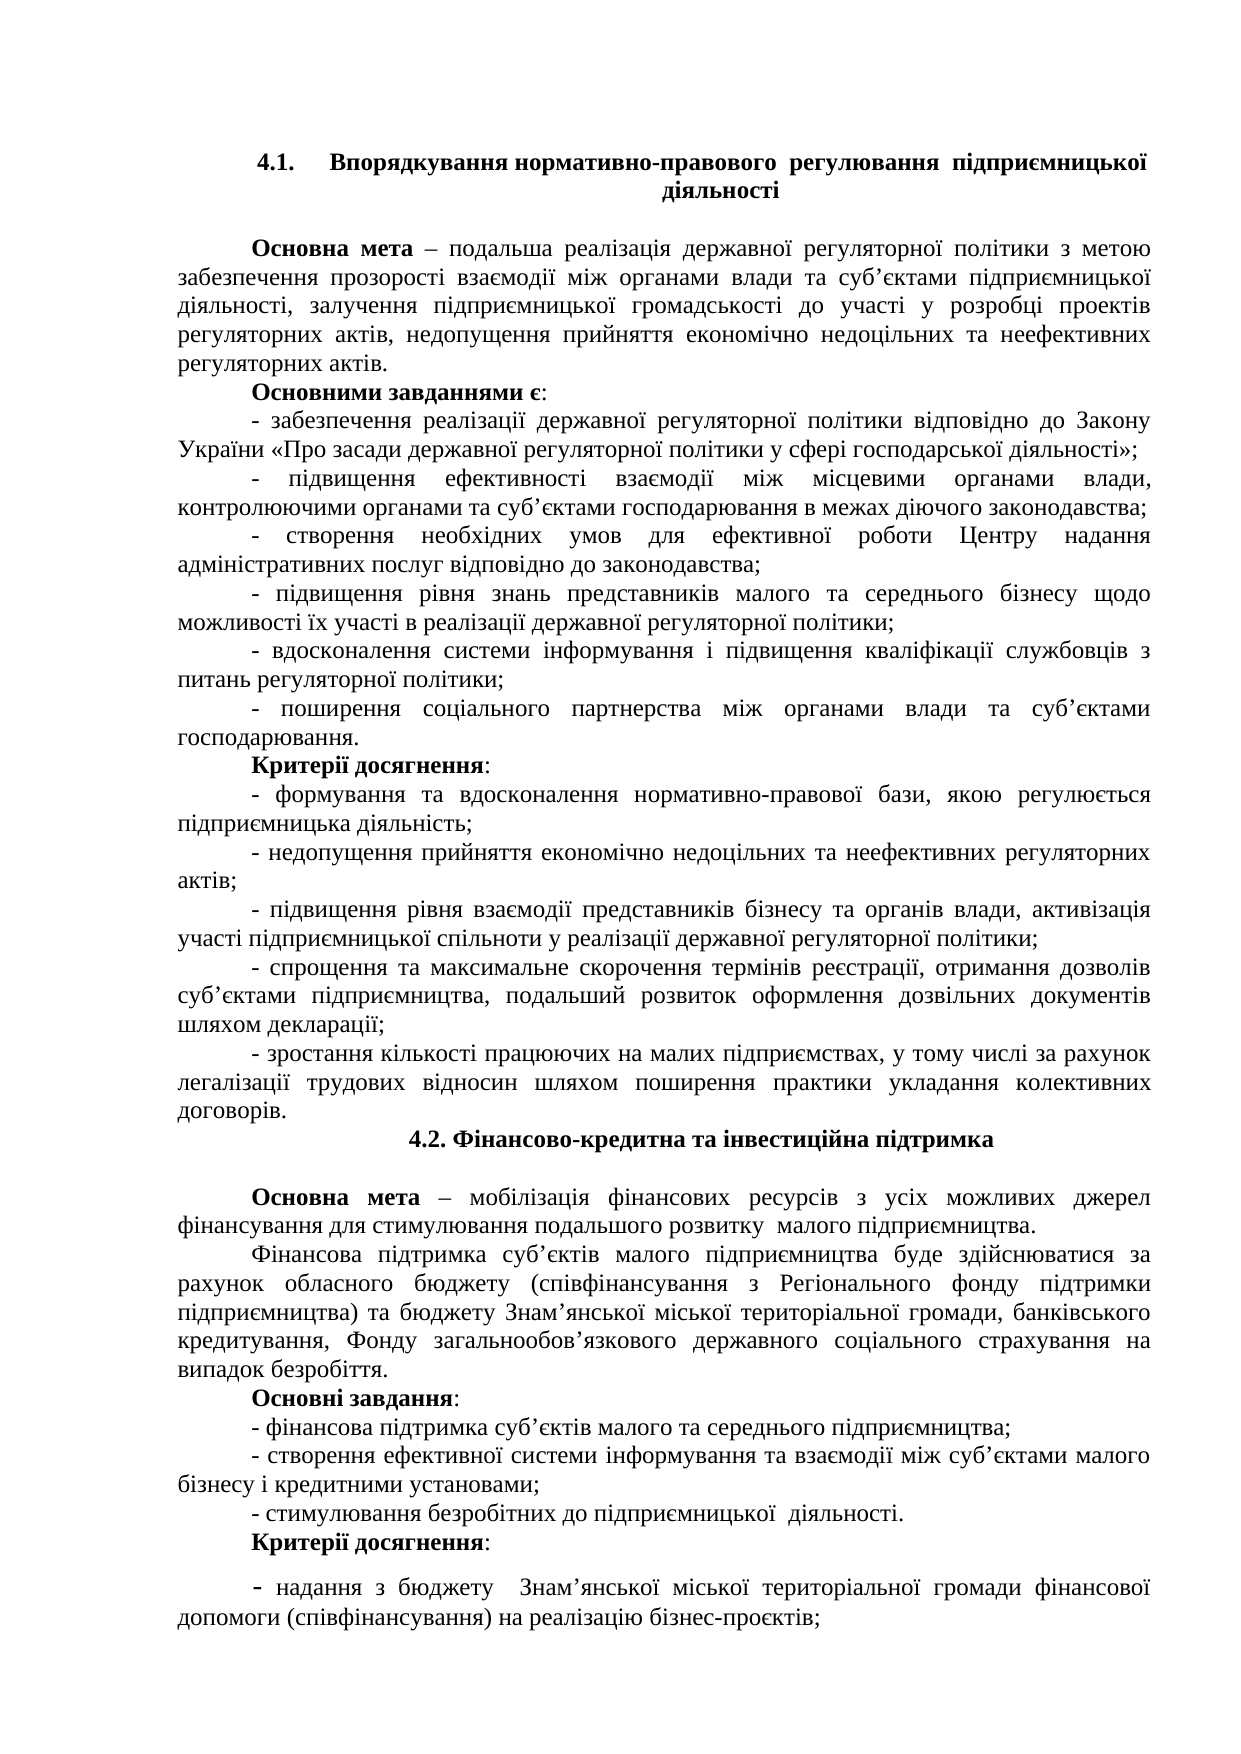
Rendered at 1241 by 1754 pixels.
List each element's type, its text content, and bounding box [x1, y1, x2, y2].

text - фінансова підтримка суб’єктів малого та середнього підприємництва; [177, 1412, 1152, 1441]
text - формування та вдосконалення нормативно-правової бази, якою регулюється підприємницька діяльність; [177, 779, 1152, 837]
text - підвищення ефективності взаємодії між місцевими органами влади, контролюючими органами та суб’єктами господарювання в межах діючого законодавства; [177, 463, 1152, 521]
text - спрощення та максимальне скорочення термінів реєстрації, отримання дозволів суб’єктами підприємництва, подальший розвиток оформлення дозвільних документів шляхом декларації; [177, 952, 1152, 1038]
text 4.2. Фінансово-кредитна та інвестиційна підтримка [177, 1124, 1152, 1153]
text Основними завданнями є: [177, 377, 1152, 406]
text Критерії досягнення: [177, 1527, 1152, 1556]
text - недопущення прийняття економічно недоцільних та неефективних регуляторних актів; [177, 837, 1152, 894]
text - надання з бюджету Знам’янської міської територіальної громади фінансової допомоги (співфінансування) на реалізацію бізнес-проєктів; [177, 1568, 1152, 1630]
list Впорядкування нормативно-правового регулювання підприємницької діяльності [252, 147, 1152, 204]
text - створення ефективної системи інформування та взаємодії між суб’єктами малого бізнесу і кредитними установами; [177, 1441, 1152, 1498]
text - поширення соціального партнерства між органами влади та суб’єктами господарювання. [177, 693, 1152, 751]
text - вдосконалення системи інформування і підвищення кваліфікації службовців з питань регуляторної політики; [177, 636, 1152, 693]
text Основна мета – подальша реалізація державної регуляторної політики з метою забезпечення прозорості взаємодії між органами влади та суб’єктами підприємницької діяльності, залучення підприємницької громадськості до участі у розробці проектів регуляторних актів, недопущення прийняття економічно недоцільних та неефективних регуляторних актів. [177, 233, 1152, 377]
text - забезпечення реалізації державної регуляторної політики відповідно до Закону України «Про засади державної регуляторної політики у сфері господарської діяльності»; [177, 406, 1152, 463]
text - зростання кількості працюючих на малих підприємствах, у тому числі за рахунок легалізації трудових відносин шляхом поширення практики укладання колективних договорів. [177, 1038, 1152, 1124]
text Критерії досягнення: [177, 751, 1152, 779]
text Фінансова підтримка суб’єктів малого підприємництва буде здійснюватися за рахунок обласного бюджету (співфінансування з Регіонального фонду підтримки підприємництва) та бюджету Знам’янської міської територіальної громади, банківського кредитування, Фонду загальнообов’язкового державного соціального страхування на випадок безробіття. [177, 1239, 1152, 1383]
text - стимулювання безробітних до підприємницької діяльності. [177, 1498, 1152, 1527]
text Основна мета – мобілізація фінансових ресурсів з усіх можливих джерел фінансування для стимулювання подальшого розвитку малого підприємництва. [177, 1182, 1152, 1239]
text - підвищення рівня знань представників малого та середнього бізнесу щодо можливості їх участі в реалізації державної регуляторної політики; [177, 578, 1152, 636]
text Основні завдання: [177, 1383, 1152, 1412]
text - підвищення рівня взаємодії представників бізнесу та органів влади, активізація участі підприємницької спільноти у реалізації державної регуляторної політики; [177, 894, 1152, 952]
text - створення необхідних умов для ефективної роботи Центру надання адміністративних послуг відповідно до законодавства; [177, 521, 1152, 578]
